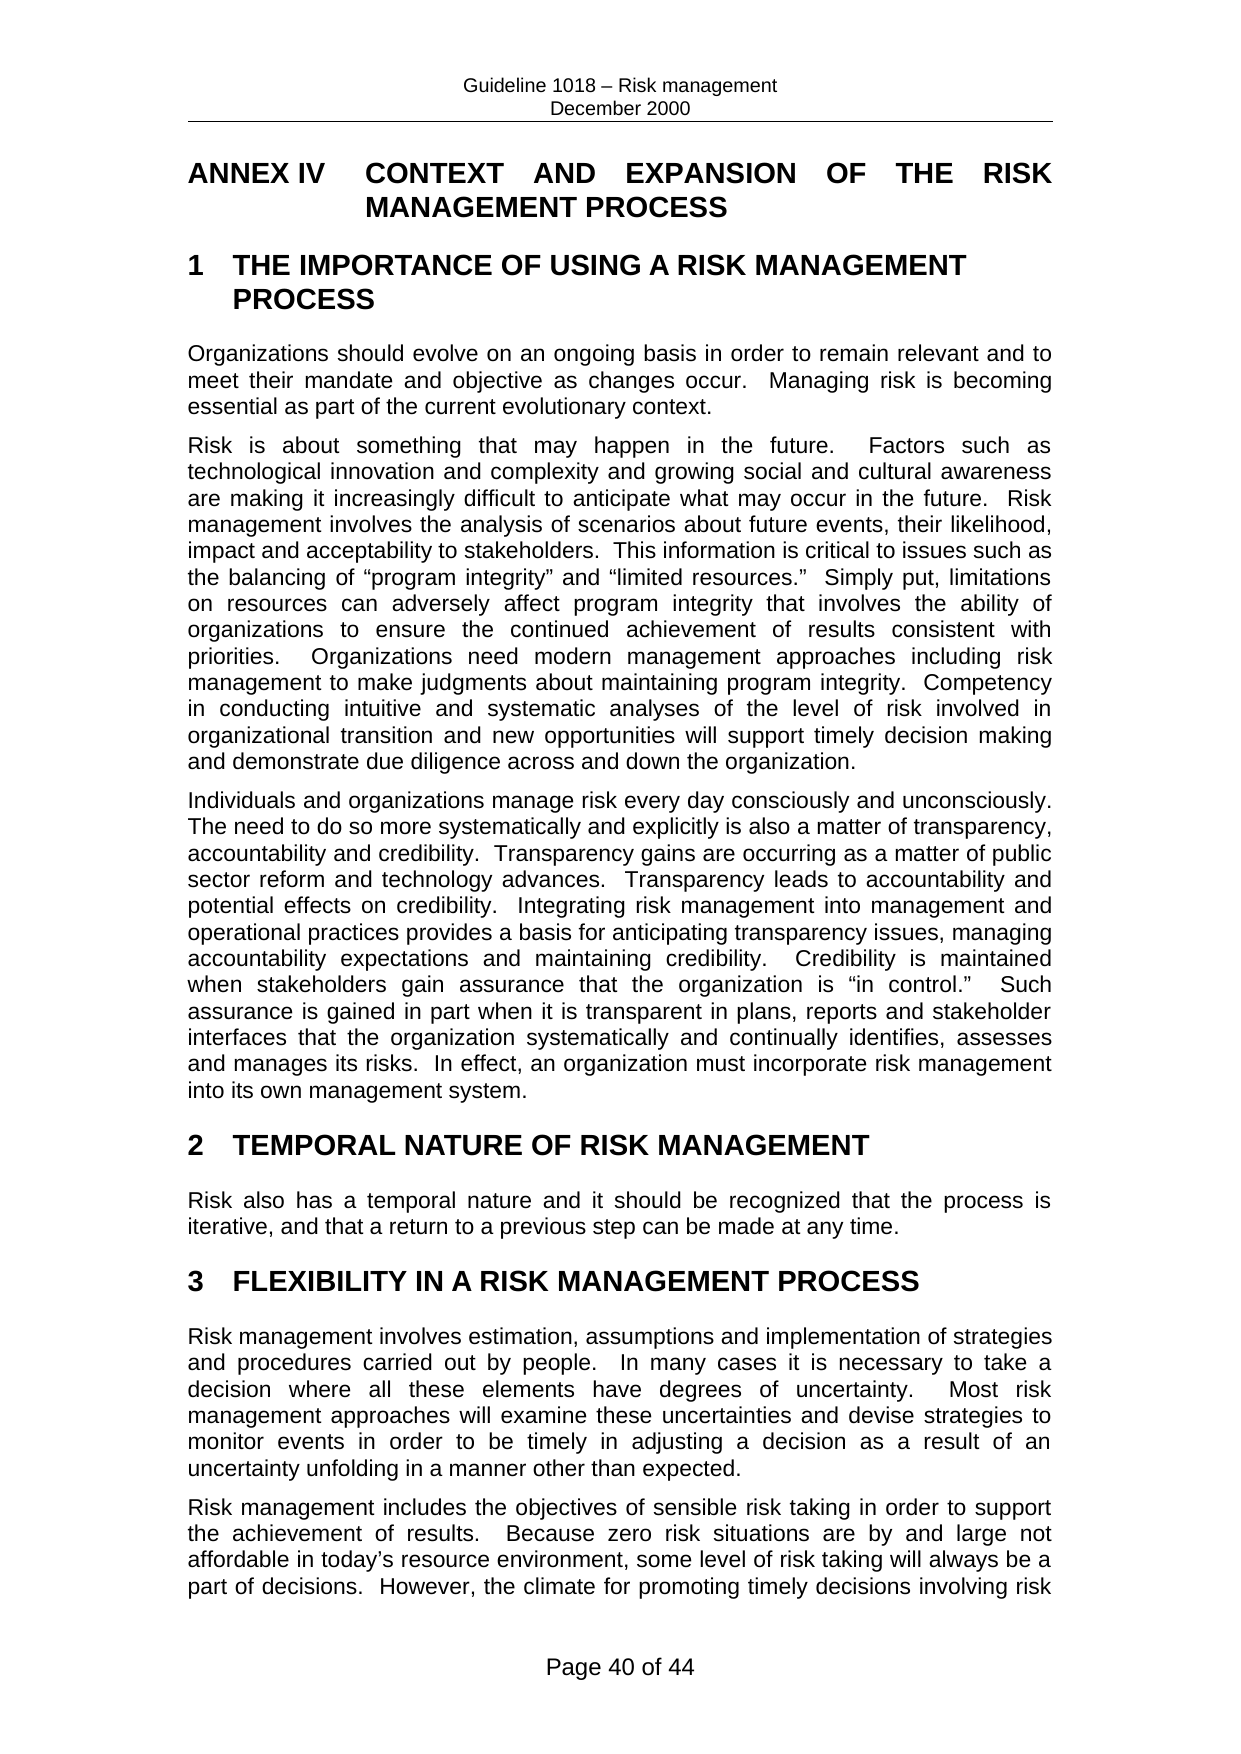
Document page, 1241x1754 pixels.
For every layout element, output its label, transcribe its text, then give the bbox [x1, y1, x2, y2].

subtitle Temporal Nature of Risk Management [187, 1128, 1053, 1162]
text Risk is about something that may happen in the future. Factors such as technological innovation and complexity and growing social and cultural awareness are making it increasingly difficult to anticipate what may occur in the future. Risk management involves the analysis of scenarios about future events, their likelihood, impact and acceptability to stakeholders. This information is critical to issues such as the balancing of “program integrity” and “limited resources.” Simply put, limitations on resources can adversely affect program integrity that involves the ability of organizations to ensure the continued achievement of results consistent with priorities. Organizations need modern management approaches including risk management to make judgments about maintaining program integrity. Competency in conducting intuitive and systematic analyses of the level of risk involved in organizational transition and new opportunities will support timely decision making and demonstrate due diligence across and down the organization. [187, 432, 1053, 774]
text CONTEXT AND EXPANSION OF THE RISK MANAGEMENT PROCESS [187, 156, 1053, 223]
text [187, 1493, 1053, 1599]
subtitle Flexibility in a Risk Management Process [187, 1264, 1053, 1298]
text Organizations should evolve on an ongoing basis in order to remain relevant and to meet their mandate and objective as changes occur. Managing risk is becoming essential as part of the current evolutionary context. [187, 340, 1053, 419]
text Risk also has a temporal nature and it should be recognized that the process is iterative, and that a return to a previous step can be made at any time. [187, 1187, 1053, 1239]
text Individuals and organizations manage risk every day consciously and unconsciously. The need to do so more systematically and explicitly is also a matter of transparency, accountability and credibility. Transparency gains are occurring as a matter of public sector reform and technology advances. Transparency leads to accountability and potential effects on credibility. Integrating risk management into management and operational practices provides a basis for anticipating transparency issues, managing accountability expectations and maintaining credibility. Credibility is maintained when stakeholders gain assurance that the organization is “in control.” Such assurance is gained in part when it is transparent in plans, reports and stakeholder interfaces that the organization systematically and continually identifies, assesses and manages its risks. In effect, an organization must incorporate risk management into its own management system. [187, 787, 1053, 1103]
subtitle The Importance of using a Risk Management Process [187, 248, 1053, 315]
text Risk management involves estimation, assumptions and implementation of strategies and procedures carried out by people. In many cases it is necessary to take a decision where all these elements have degrees of uncertainty. Most risk management approaches will examine these uncertainties and devise strategies to monitor events in order to be timely in adjusting a decision as a result of an uncertainty unfolding in a manner other than expected. [187, 1323, 1053, 1481]
